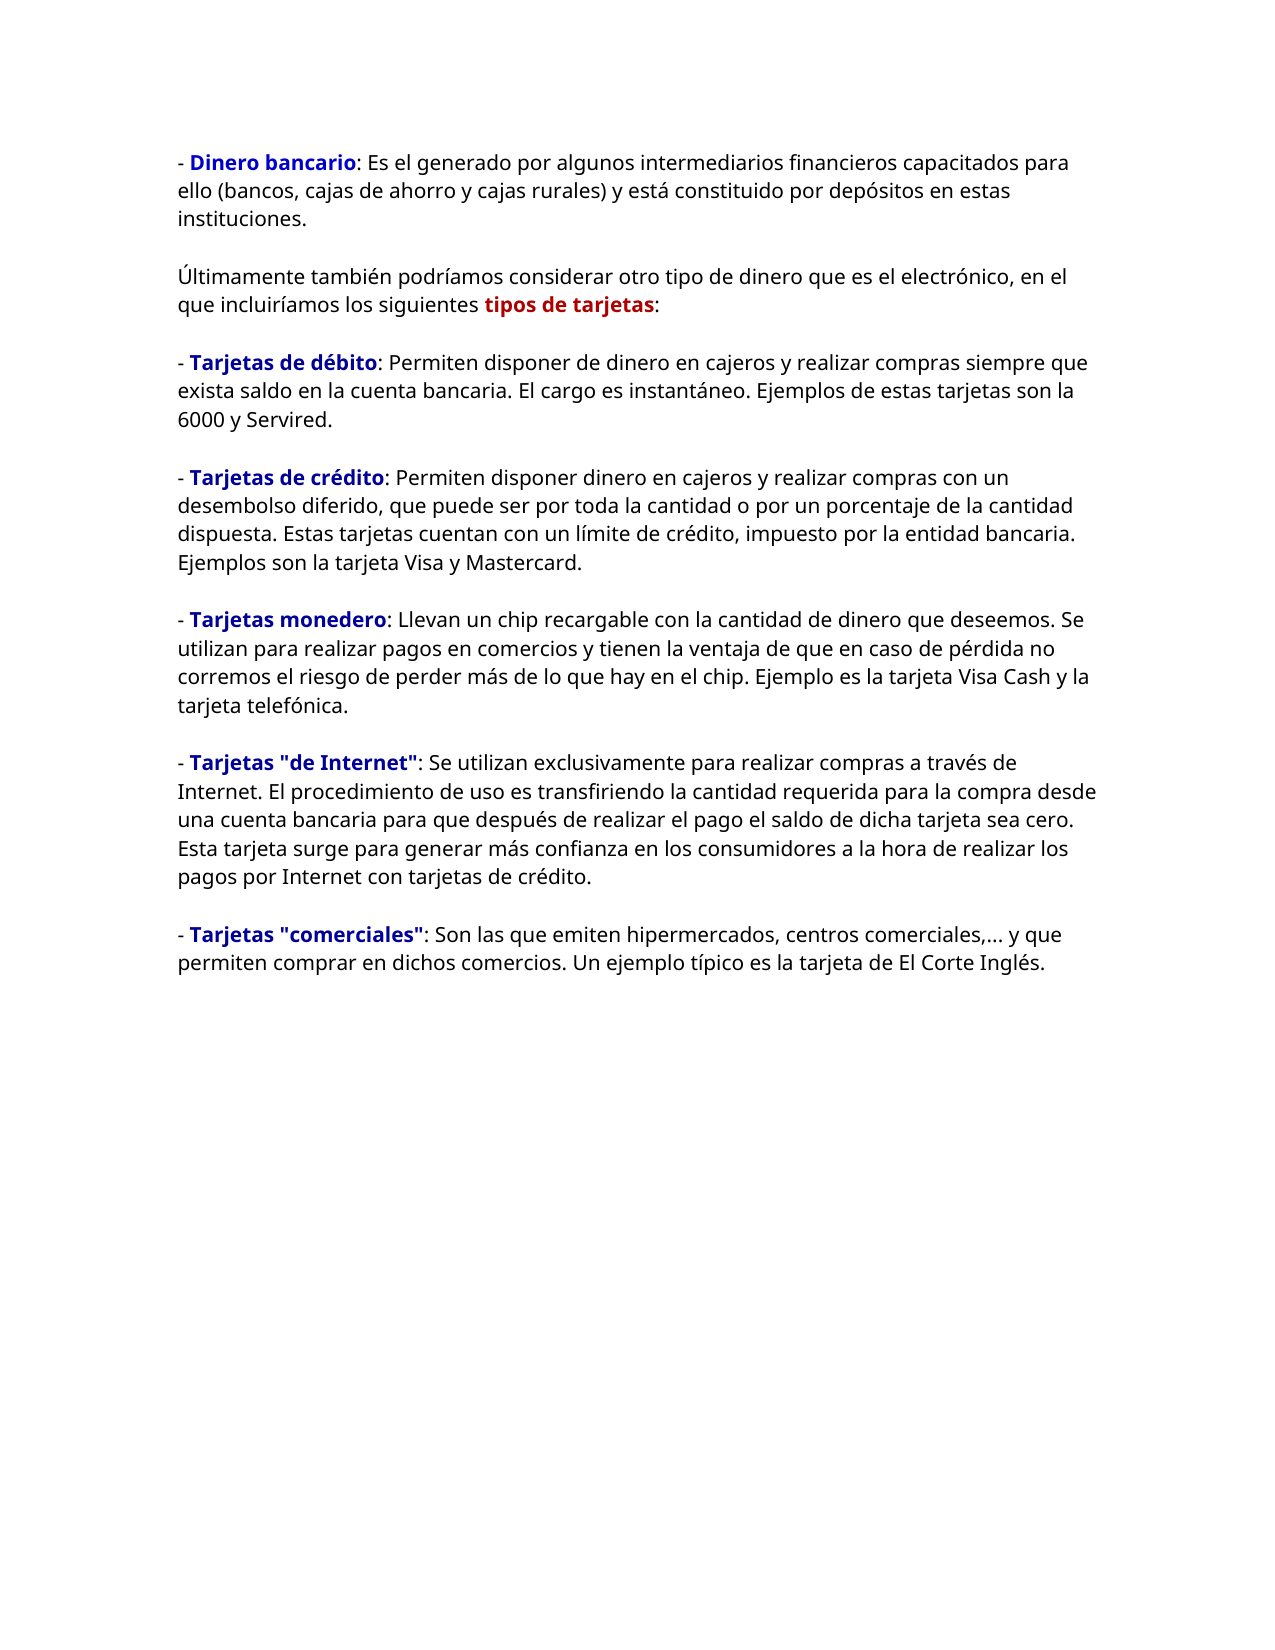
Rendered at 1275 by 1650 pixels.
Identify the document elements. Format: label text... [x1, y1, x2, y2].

text - Dinero bancario: Es el generado por algunos intermediarios financieros capacitados para ello (bancos, cajas de ahorro y cajas rurales) y está constituido por depósitos en estas instituciones. [177, 148, 1098, 233]
text Últimamente también podríamos considerar otro tipo de dinero que es el electrónico, en el que incluiríamos los siguientes tipos de tarjetas: [177, 262, 1098, 319]
text - Tarjetas de débito: Permiten disponer de dinero en cajeros y realizar compras siempre que exista saldo en la cuenta bancaria. El cargo es instantáneo. Ejemplos de estas tarjetas son la 6000 y Servired. [177, 348, 1098, 433]
text - Tarjetas "de Internet": Se utilizan exclusivamente para realizar compras a través de Internet. El procedimiento de uso es transfiriendo la cantidad requerida para la compra desde una cuenta bancaria para que después de realizar el pago el saldo de dicha tarjeta sea cero. Esta tarjeta surge para generar más confianza en los consumidores a la hora de realizar los pagos por Internet con tarjetas de crédito. [177, 748, 1098, 891]
text - Tarjetas de crédito: Permiten disponer dinero en cajeros y realizar compras con un desembolso diferido, que puede ser por toda la cantidad o por un porcentaje de la cantidad dispuesta. Estas tarjetas cuentan con un límite de crédito, impuesto por la entidad bancaria. Ejemplos son la tarjeta Visa y Mastercard. [177, 463, 1098, 576]
text - Tarjetas monedero: Llevan un chip recargable con la cantidad de dinero que deseemos. Se utilizan para realizar pagos en comercios y tienen la ventaja de que en caso de pérdida no corremos el riesgo de perder más de lo que hay en el chip. Ejemplo es la tarjeta Visa Cash y la tarjeta telefónica. [177, 606, 1098, 719]
text - Tarjetas "comerciales": Son las que emiten hipermercados, centros comerciales,... y que permiten comprar en dichos comercios. Un ejemplo típico es la tarjeta de El Corte Inglés. [177, 920, 1098, 977]
